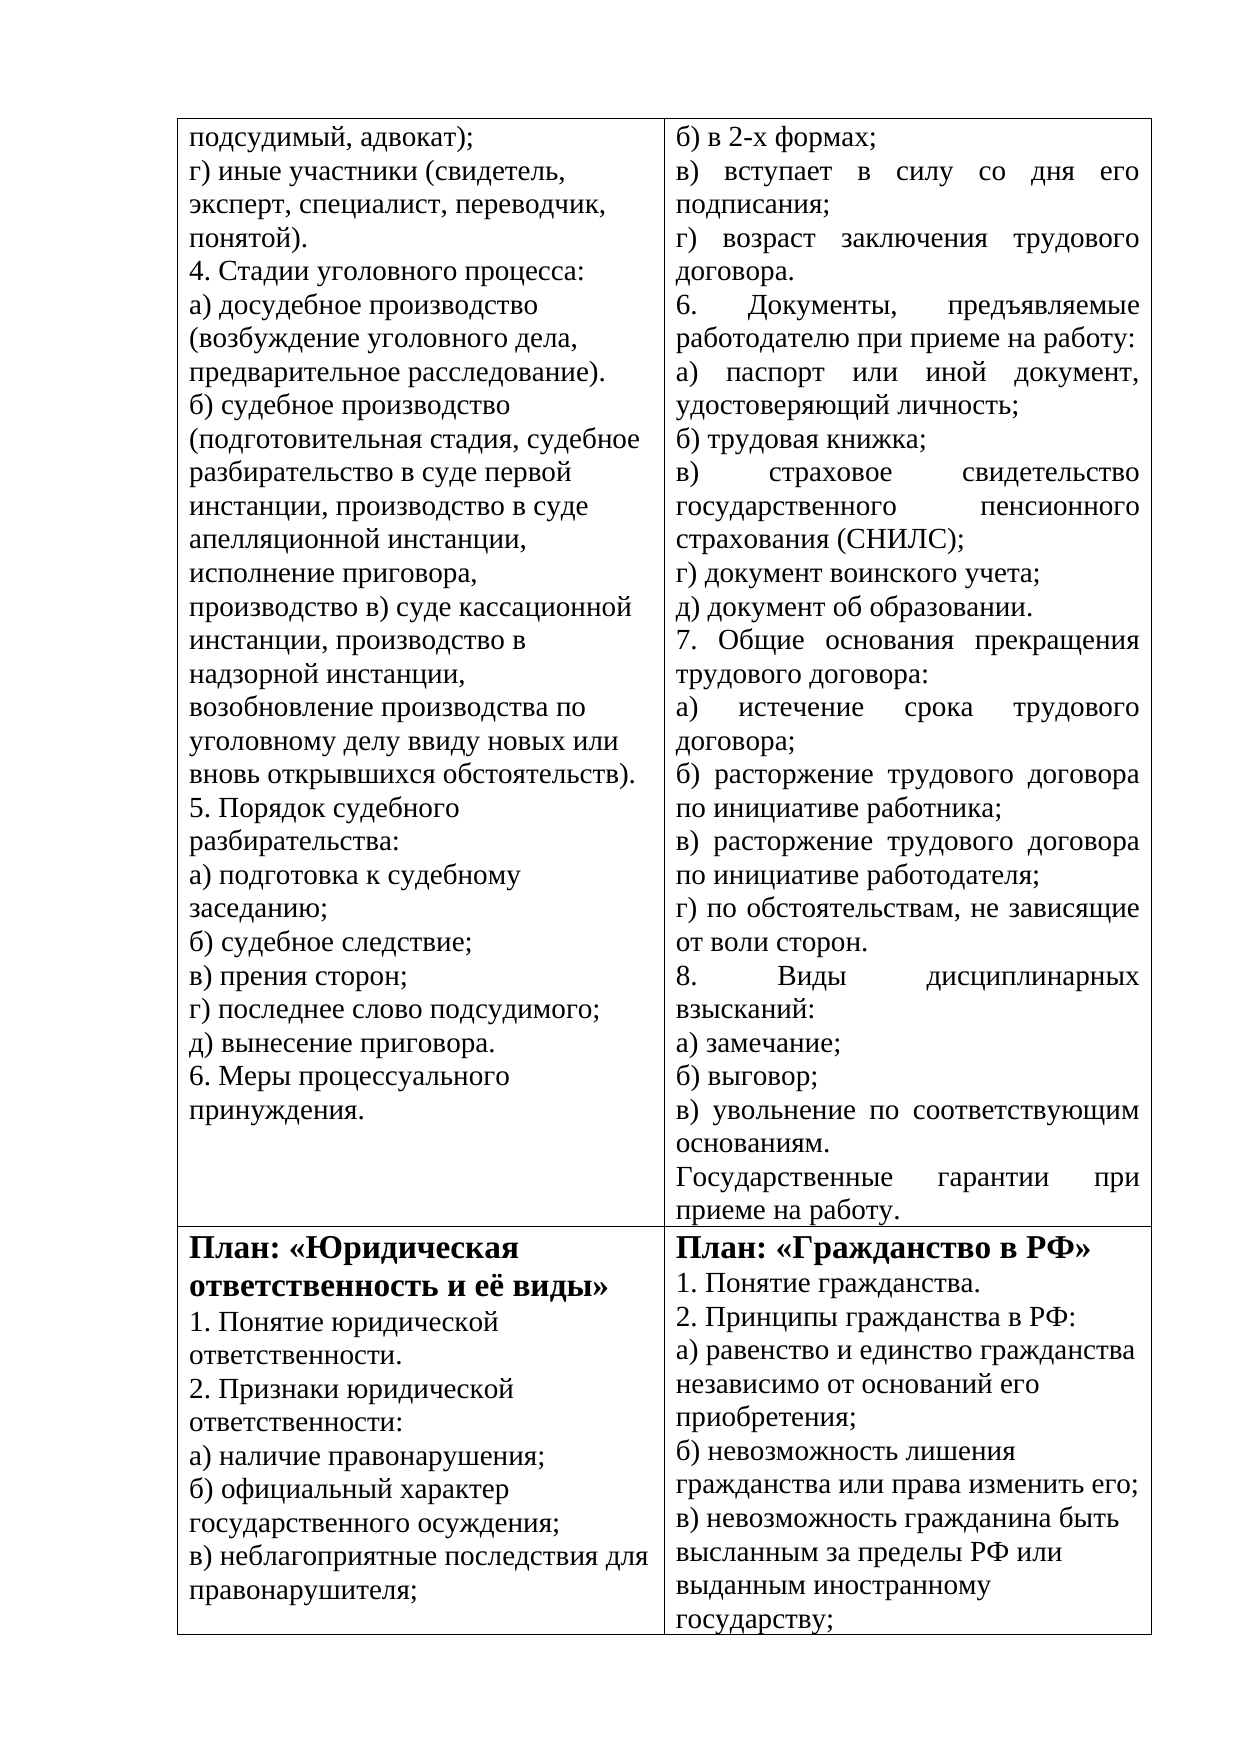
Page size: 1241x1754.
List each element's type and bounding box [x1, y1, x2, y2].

table_cell [665, 1227, 1151, 1634]
table_cell [665, 119, 1151, 1226]
table_cell [178, 119, 664, 1226]
table_cell [178, 1227, 664, 1634]
